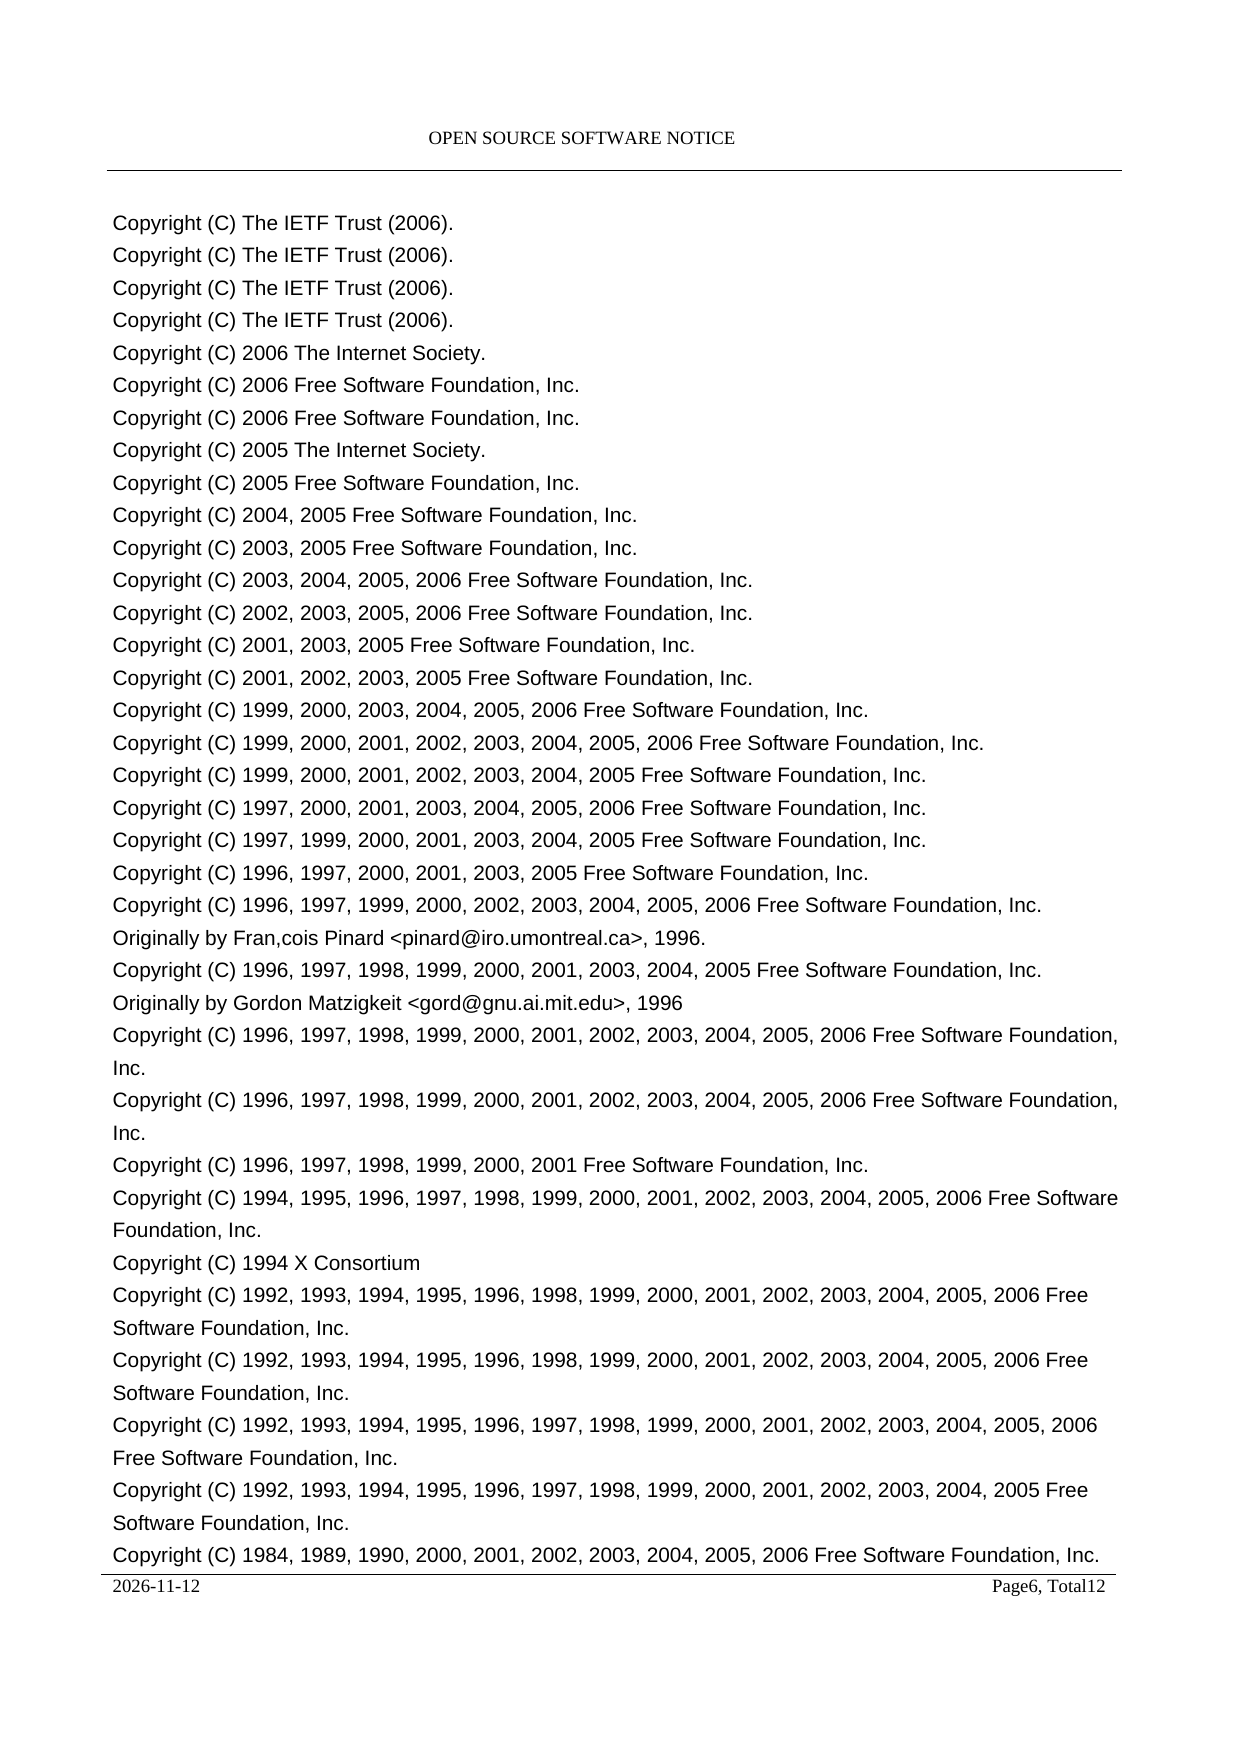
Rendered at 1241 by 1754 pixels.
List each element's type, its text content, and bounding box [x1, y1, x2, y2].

text Copyright (C) 1996, 1997, 1999, 2000, 2002, 2003, 2004, 2005, 2006 Free Software Foundation, Inc. Originally by Fran,cois Pinard <pinard@iro.umontreal.ca>, 1996. [112, 889, 1128, 954]
text Copyright (C) 1999, 2000, 2001, 2002, 2003, 2004, 2005 Free Software Foundation, Inc. [112, 759, 1128, 791]
text Copyright (C) 1994, 1995, 1996, 1997, 1998, 1999, 2000, 2001, 2002, 2003, 2004, 2005, 2006 Free Software Foundation, Inc. [112, 1181, 1128, 1246]
text Copyright (C) 2003, 2004, 2005, 2006 Free Software Foundation, Inc. [112, 564, 1128, 596]
text Copyright (C) 1999, 2000, 2001, 2002, 2003, 2004, 2005, 2006 Free Software Foundation, Inc. [112, 726, 1128, 759]
text Copyright (C) 1999, 2000, 2003, 2004, 2005, 2006 Free Software Foundation, Inc. [112, 694, 1128, 726]
text Copyright (C) 2001, 2002, 2003, 2005 Free Software Foundation, Inc. [112, 661, 1128, 694]
text Copyright (C) The IETF Trust (2006). [112, 304, 1128, 336]
text Copyright (C) 1992, 1993, 1994, 1995, 1996, 1997, 1998, 1999, 2000, 2001, 2002, 2003, 2004, 2005 Free Software Foundation, Inc. [112, 1474, 1128, 1539]
text Copyright (C) The IETF Trust (2006). [112, 239, 1128, 271]
text Copyright (C) 2003, 2005 Free Software Foundation, Inc. [112, 531, 1128, 564]
text Copyright (C) 2006 Free Software Foundation, Inc. [112, 401, 1128, 434]
text Copyright (C) The IETF Trust (2006). [112, 271, 1128, 304]
text Copyright (C) 1996, 1997, 1998, 1999, 2000, 2001, 2003, 2004, 2005 Free Software Foundation, Inc. Originally by Gordon Matzigkeit <gord@gnu.ai.mit.edu>, 1996 [112, 954, 1128, 1019]
text Copyright (C) 1996, 1997, 1998, 1999, 2000, 2001 Free Software Foundation, Inc. [112, 1149, 1128, 1181]
text Copyright (C) 1994 X Consortium [112, 1246, 1128, 1279]
text Copyright (C) 2004, 2005 Free Software Foundation, Inc. [112, 499, 1128, 531]
text Copyright (C) 1992, 1993, 1994, 1995, 1996, 1998, 1999, 2000, 2001, 2002, 2003, 2004, 2005, 2006 Free Software Foundation, Inc. [112, 1344, 1128, 1409]
text Copyright (C) 1992, 1993, 1994, 1995, 1996, 1998, 1999, 2000, 2001, 2002, 2003, 2004, 2005, 2006 Free Software Foundation, Inc. [112, 1279, 1128, 1344]
text Copyright (C) 2006 Free Software Foundation, Inc. [112, 369, 1128, 401]
text Copyright (C) 1992, 1993, 1994, 1995, 1996, 1997, 1998, 1999, 2000, 2001, 2002, 2003, 2004, 2005, 2006 Free Software Foundation, Inc. [112, 1409, 1128, 1474]
text Copyright (C) 2005 The Internet Society. [112, 434, 1128, 466]
text Copyright (C) 2006 The Internet Society. [112, 336, 1128, 369]
text Copyright (C) 2002, 2003, 2005, 2006 Free Software Foundation, Inc. [112, 596, 1128, 629]
text Copyright (C) 1996, 1997, 1998, 1999, 2000, 2001, 2002, 2003, 2004, 2005, 2006 Free Software Foundation, Inc. [112, 1084, 1128, 1149]
text Copyright (C) The IETF Trust (2006). [112, 206, 1128, 239]
text Copyright (C) 1984, 1989, 1990, 2000, 2001, 2002, 2003, 2004, 2005, 2006 Free Software Foundation, Inc. [112, 1539, 1128, 1571]
text Copyright (C) 2001, 2003, 2005 Free Software Foundation, Inc. [112, 629, 1128, 661]
text Copyright (C) 1997, 2000, 2001, 2003, 2004, 2005, 2006 Free Software Foundation, Inc. [112, 791, 1128, 824]
text Copyright (C) 2005 Free Software Foundation, Inc. [112, 466, 1128, 499]
text Copyright (C) 1997, 1999, 2000, 2001, 2003, 2004, 2005 Free Software Foundation, Inc. [112, 824, 1128, 856]
text Copyright (C) 1996, 1997, 2000, 2001, 2003, 2005 Free Software Foundation, Inc. [112, 856, 1128, 889]
text Copyright (C) 1996, 1997, 1998, 1999, 2000, 2001, 2002, 2003, 2004, 2005, 2006 Free Software Foundation, Inc. [112, 1019, 1128, 1084]
